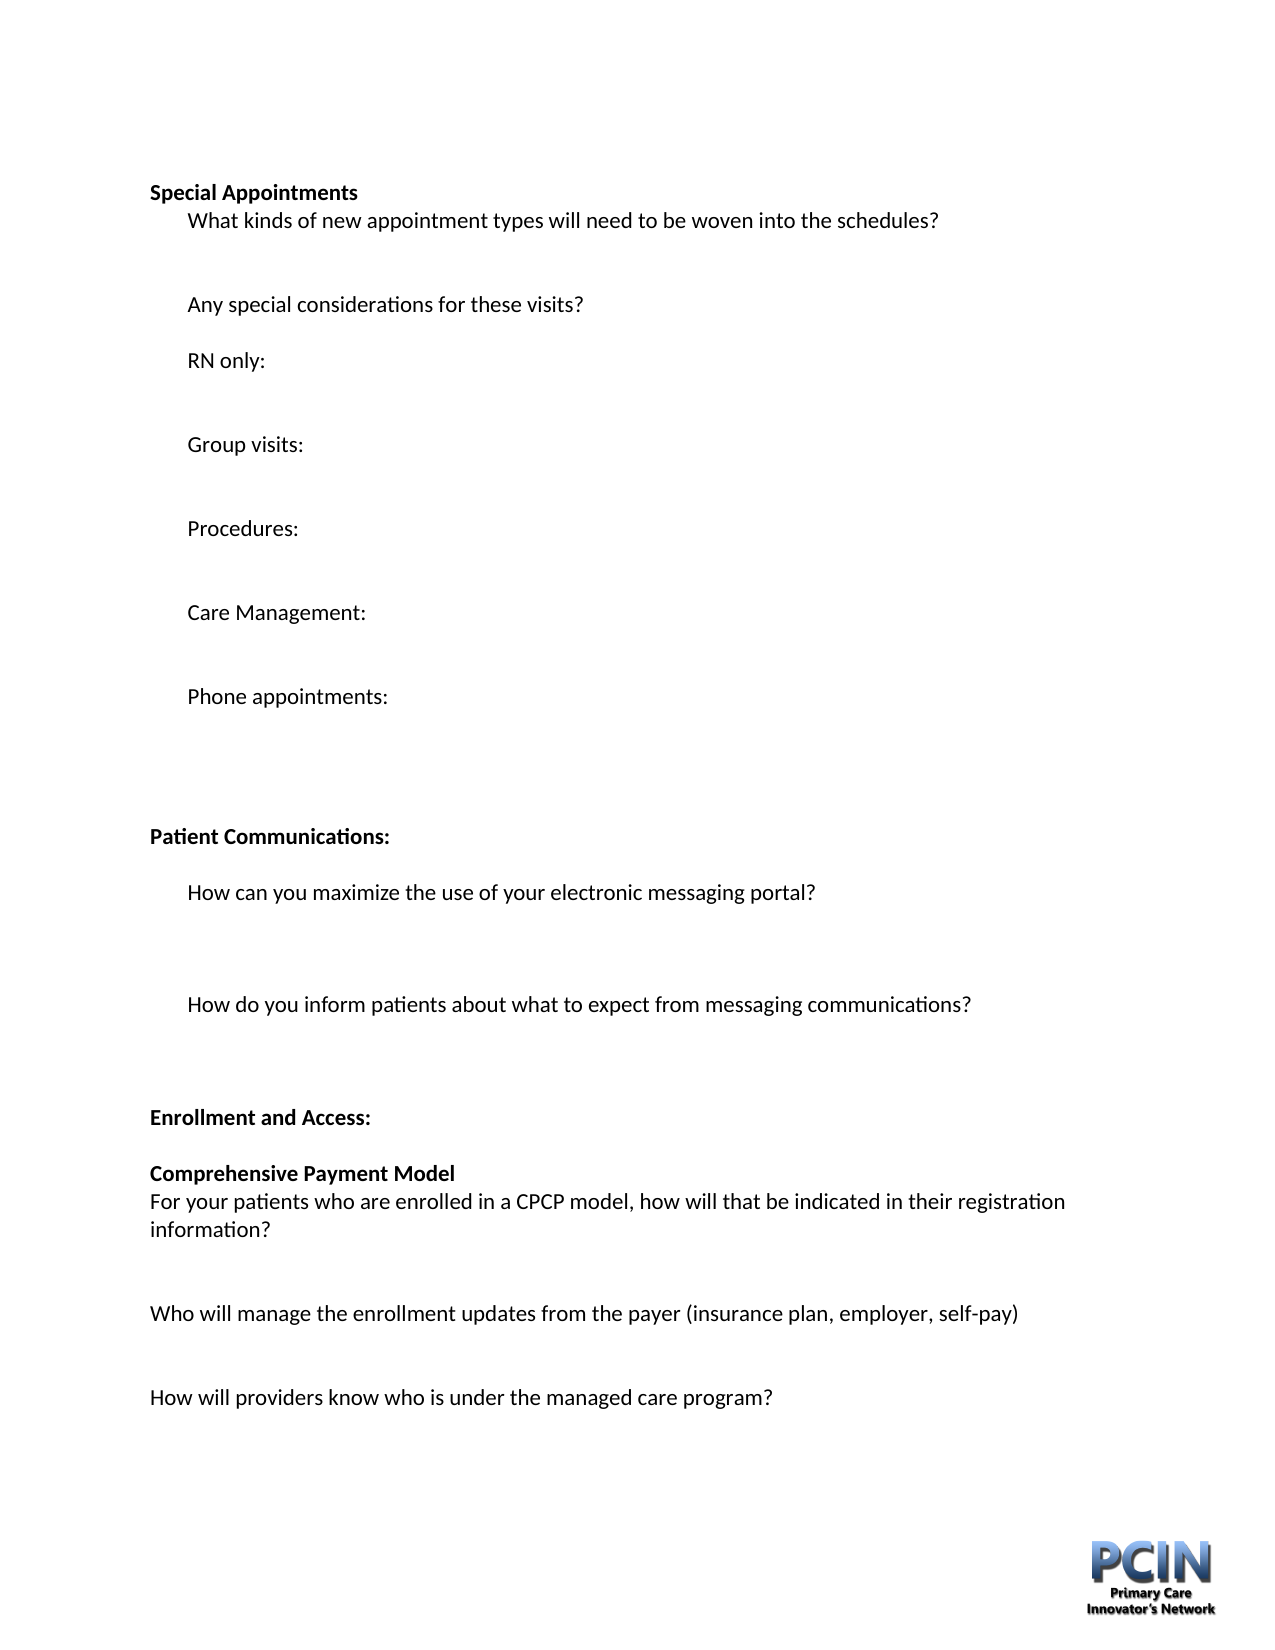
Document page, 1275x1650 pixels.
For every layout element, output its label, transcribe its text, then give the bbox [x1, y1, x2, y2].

list How can you maximize the use of your electronic messaging portal? [150, 878, 1125, 907]
text Comprehensive Payment Model [150, 1159, 1125, 1187]
text Special Appointments [150, 178, 1125, 206]
picture [1073, 1526, 1225, 1622]
text RN only: [187, 346, 1125, 374]
text Any special considerations for these visits? [187, 290, 1125, 318]
text Care Management: [187, 598, 1125, 626]
text Who will manage the enrollment updates from the payer (insurance plan, employer, self-pay) [150, 1299, 1125, 1327]
text How will providers know who is under the managed care program? [150, 1383, 1125, 1411]
text For your patients who are enrolled in a CPCP model, how will that be indicated in their registration information? [150, 1187, 1125, 1243]
text Enrollment and Access: [150, 1103, 1125, 1131]
text Patient Communications: [150, 822, 1125, 851]
text Group visits: [187, 430, 1125, 458]
text Phone appointments: [187, 682, 1125, 710]
text What kinds of new appointment types will need to be woven into the schedules? [187, 206, 1125, 234]
text Procedures: [187, 514, 1125, 542]
list How do you inform patients about what to expect from messaging communications? [150, 991, 1125, 1019]
